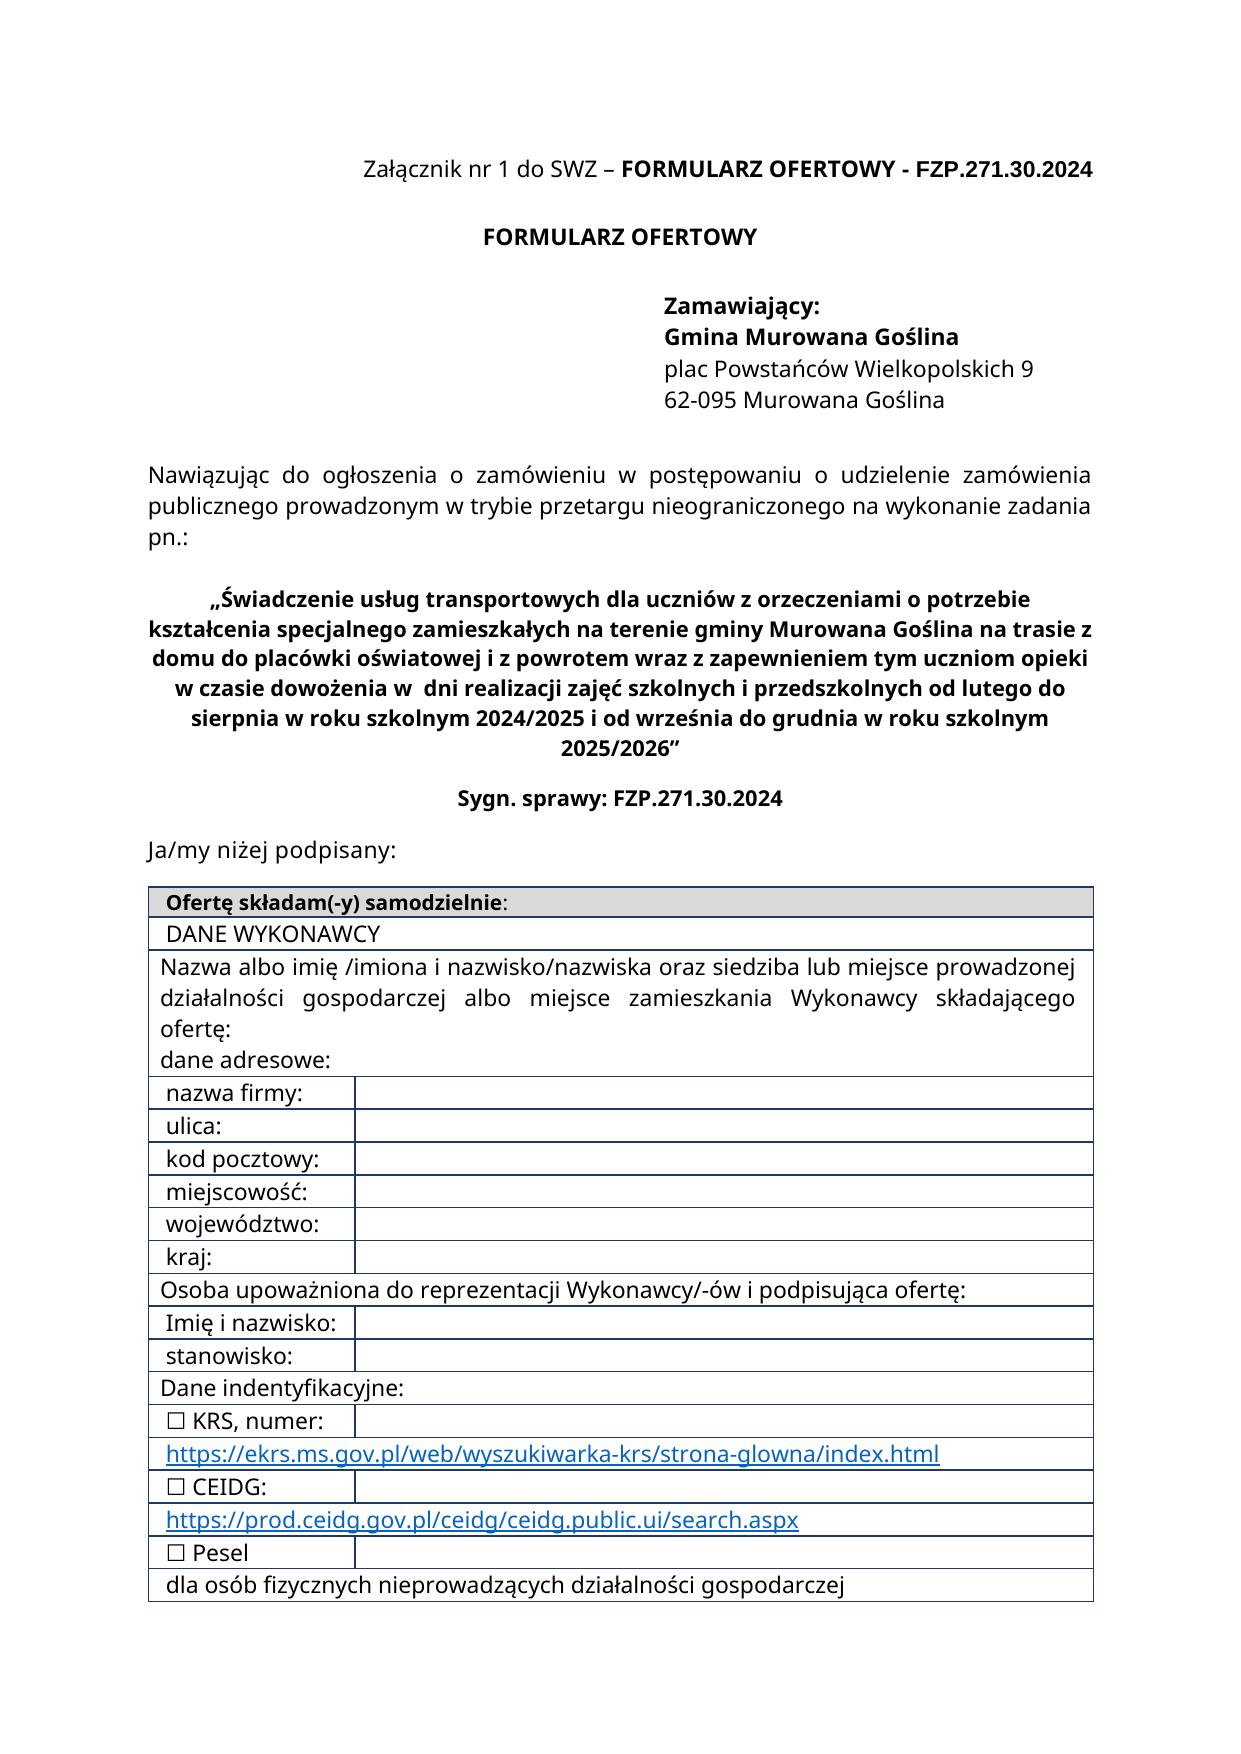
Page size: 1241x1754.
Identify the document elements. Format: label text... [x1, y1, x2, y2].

table_cell [356, 1208, 1093, 1239]
table_cell [356, 1176, 1093, 1207]
table_cell [356, 1307, 1093, 1338]
table_cell kod pocztowy: [149, 1143, 354, 1174]
text 62-095 Murowana Goślina [664, 384, 1092, 415]
text Nawiązując do ogłoszenia o zamówieniu w postępowaniu o udzielenie zamówienia publicznego prowadzonym w trybie przetargu nieograniczonego na wykonanie zadania pn.: [148, 459, 1092, 553]
table_header Ofertę składam(-y) samodzielnie: [149, 888, 1093, 916]
table_cell miejscowość: [149, 1176, 354, 1207]
table_cell województwo: [149, 1208, 354, 1239]
table_cell [356, 1340, 1093, 1371]
text Sygn. sprawy: FZP.271.30.2024 [148, 783, 1092, 813]
table_cell [356, 1537, 1093, 1568]
table_cell KRS, numer: [149, 1405, 354, 1436]
text Załącznik nr 1 do SWZ – FORMULARZ OFERTOWY - FZP.271.30.2024 [148, 153, 1092, 184]
text plac Powstańców Wielkopolskich 9 [664, 353, 1092, 384]
table_cell dla osób fizycznych nieprowadzących działalności gospodarczej [149, 1569, 1093, 1601]
table_cell [356, 1241, 1093, 1272]
table_cell DANE WYKONAWCY [149, 918, 1093, 949]
table_cell [356, 1077, 1093, 1108]
table_cell [356, 1471, 1093, 1502]
table_cell [356, 1110, 1093, 1141]
table_cell Imię i nazwisko: [149, 1307, 354, 1338]
table_cell ulica: [149, 1110, 354, 1141]
table_cell https://ekrs.ms.gov.pl/web/wyszukiwarka-krs/strona-glowna/index.html [149, 1438, 1093, 1469]
text FORMULARZ OFERTOWY [148, 221, 1092, 253]
table_cell CEIDG: [149, 1471, 354, 1502]
table_cell Osoba upoważniona do reprezentacji Wykonawcy/-ów i podpisująca ofertę: [149, 1274, 1093, 1305]
table_cell https://prod.ceidg.gov.pl/ceidg/ceidg.public.ui/search.aspx [149, 1504, 1093, 1535]
table_cell stanowisko: [149, 1340, 354, 1371]
table_cell kraj: [149, 1241, 354, 1272]
text Zamawiający: [664, 290, 1092, 321]
table_cell nazwa firmy: [149, 1077, 354, 1108]
table_cell [356, 1143, 1093, 1174]
text Ja/my niżej podpisany: [148, 834, 1092, 865]
table_cell Dane indentyfikacyjne: [149, 1372, 1093, 1404]
table_cell Nazwa albo imię /imiona i nazwisko/nazwiska oraz siedziba lub miejsce prowadzonej działalności gospodarczej albo miejsce zamieszkania Wykonawcy składającego ofertę: dane adresowe: [149, 951, 1093, 1076]
text Gmina Murowana Goślina [664, 321, 1092, 353]
table_cell [356, 1405, 1093, 1436]
table_cell Pesel [149, 1537, 354, 1568]
text „Świadczenie usług transportowych dla uczniów z orzeczeniami o potrzebie kształcenia specjalnego zamieszkałych na terenie gminy Murowana Goślina na trasie z domu do placówki oświatowej i z powrotem wraz z zapewnieniem tym uczniom opieki w czasie dowożenia w dni realizacji zajęć szkolnych i przedszkolnych od lutego do sierpnia w roku szkolnym 2024/2025 i od września do grudnia w roku szkolnym 2025/2026” [148, 584, 1092, 763]
